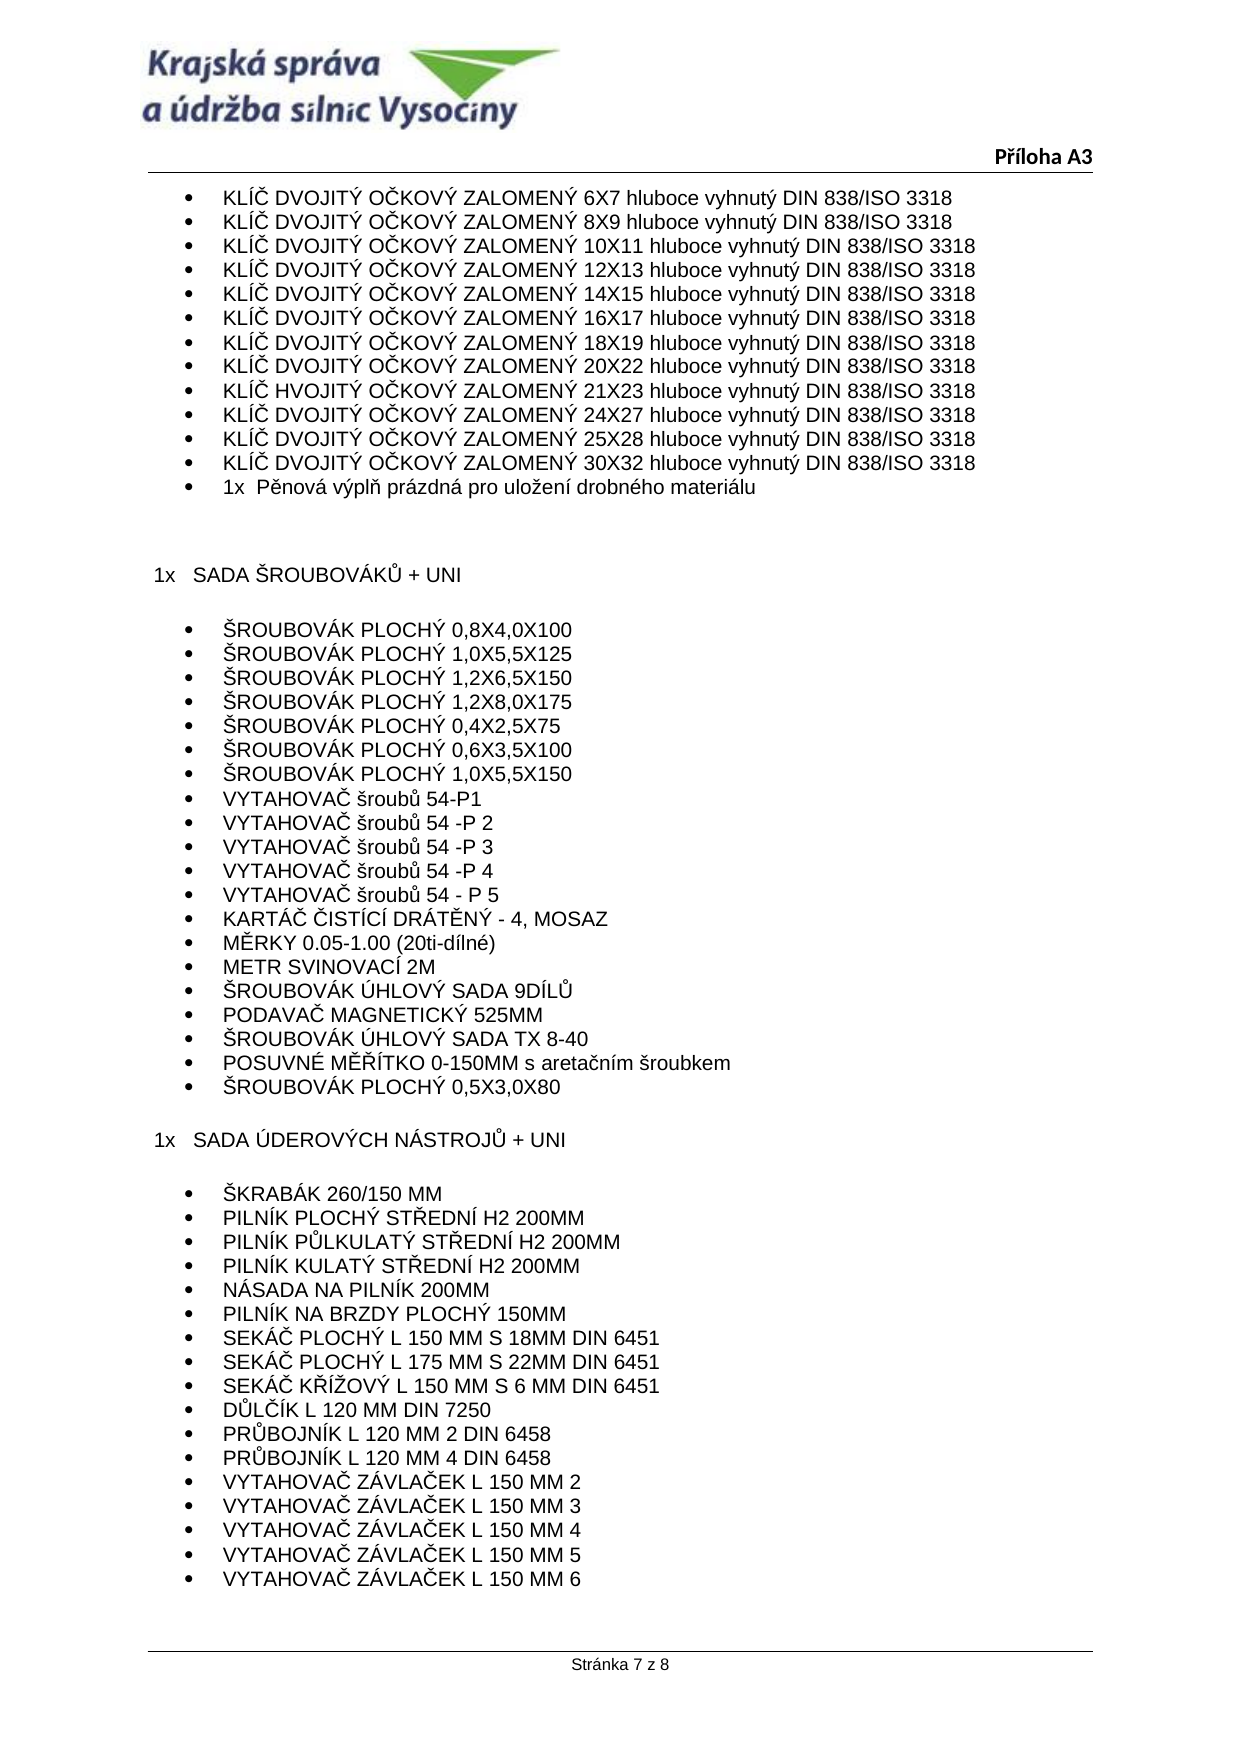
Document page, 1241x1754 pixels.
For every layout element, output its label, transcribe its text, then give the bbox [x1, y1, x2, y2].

list PILNÍK KULATÝ STŘEDNÍ H2 200MM [185, 1254, 1093, 1278]
list ŠROUBOVÁK PLOCHÝ 1,0X5,5X150 [185, 762, 1093, 786]
list VYTAHOVAČ šroubů 54 -P 3 [185, 834, 1093, 858]
list PODAVAČ MAGNETICKÝ 525MM [185, 1003, 1093, 1027]
text 1x SADA ÚDEROVÝCH NÁSTROJŮ + UNI [148, 1128, 1093, 1152]
list VYTAHOVAČ šroubů 54 -P 2 [185, 810, 1093, 834]
list KLÍČ DVOJITÝ OČKOVÝ ZALOMENÝ 16X17 hluboce vyhnutý DIN 838/ISO 3318 [185, 306, 1093, 330]
list VYTAHOVAČ ZÁVLAČEK L 150 MM 2 [185, 1470, 1093, 1494]
list ŠROUBOVÁK PLOCHÝ 0,5X3,0X80 [185, 1075, 1093, 1099]
list KLÍČ DVOJITÝ OČKOVÝ ZALOMENÝ 24X27 hluboce vyhnutý DIN 838/ISO 3318 [185, 402, 1093, 427]
list SEKÁČ PLOCHÝ L 150 MM S 18MM DIN 6451 [185, 1326, 1093, 1350]
list ŠROUBOVÁK PLOCHÝ 1,2X6,5X150 [185, 666, 1093, 690]
list VYTAHOVAČ ZÁVLAČEK L 150 MM 3 [185, 1494, 1093, 1518]
list PILNÍK PLOCHÝ STŘEDNÍ H2 200MM [185, 1206, 1093, 1229]
list KLÍČ DVOJITÝ OČKOVÝ ZALOMENÝ 14X15 hluboce vyhnutý DIN 838/ISO 3318 [185, 282, 1093, 306]
list VYTAHOVAČ ZÁVLAČEK L 150 MM 6 [185, 1566, 1093, 1591]
list VYTAHOVAČ šroubů 54 - P 5 [185, 883, 1093, 907]
list SEKÁČ PLOCHÝ L 175 MM S 22MM DIN 6451 [185, 1350, 1093, 1374]
list NÁSADA NA PILNÍK 200MM [185, 1278, 1093, 1302]
list KLÍČ DVOJITÝ OČKOVÝ ZALOMENÝ 10X11 hluboce vyhnutý DIN 838/ISO 3318 [185, 234, 1093, 258]
list VYTAHOVAČ ZÁVLAČEK L 150 MM 5 [185, 1542, 1093, 1566]
list KARTÁČ ČISTÍCÍ DRÁTĚNÝ - 4, MOSAZ [185, 907, 1093, 931]
list KLÍČ DVOJITÝ OČKOVÝ ZALOMENÝ 30X32 hluboce vyhnutý DIN 838/ISO 3318 [185, 451, 1093, 475]
list PILNÍK NA BRZDY PLOCHÝ 150MM [185, 1302, 1093, 1326]
list VYTAHOVAČ šroubů 54-P1 [185, 786, 1093, 810]
list KLÍČ DVOJITÝ OČKOVÝ ZALOMENÝ 25X28 hluboce vyhnutý DIN 838/ISO 3318 [185, 427, 1093, 451]
list KLÍČ DVOJITÝ OČKOVÝ ZALOMENÝ 20X22 hluboce vyhnutý DIN 838/ISO 3318 [185, 354, 1093, 378]
list 1x Pěnová výplň prázdná pro uložení drobného materiálu [185, 475, 1093, 499]
list KLÍČ DVOJITÝ OČKOVÝ ZALOMENÝ 18X19 hluboce vyhnutý DIN 838/ISO 3318 [185, 330, 1093, 354]
list ŠKRABÁK 260/150 MM [185, 1181, 1093, 1206]
list PILNÍK PŮLKULATÝ STŘEDNÍ H2 200MM [185, 1229, 1093, 1254]
list KLÍČ DVOJITÝ OČKOVÝ ZALOMENÝ 6X7 hluboce vyhnutý DIN 838/ISO 3318 [185, 186, 1093, 210]
list ŠROUBOVÁK PLOCHÝ 0,6X3,5X100 [185, 738, 1093, 762]
text 1x SADA ŠROUBOVÁKŮ + UNI [148, 563, 1093, 587]
list DŮLČÍK L 120 MM DIN 7250 [185, 1398, 1093, 1422]
list KLÍČ HVOJITÝ OČKOVÝ ZALOMENÝ 21X23 hluboce vyhnutý DIN 838/ISO 3318 [185, 378, 1093, 402]
picture [140, 41, 561, 133]
list ŠROUBOVÁK PLOCHÝ 1,2X8,0X175 [185, 690, 1093, 714]
list PRŮBOJNÍK L 120 MM 2 DIN 6458 [185, 1422, 1093, 1446]
list ŠROUBOVÁK ÚHLOVÝ SADA TX 8-40 [185, 1027, 1093, 1051]
list PRŮBOJNÍK L 120 MM 4 DIN 6458 [185, 1446, 1093, 1470]
list VYTAHOVAČ ZÁVLAČEK L 150 MM 4 [185, 1518, 1093, 1542]
list POSUVNÉ MĚŘÍTKO 0-150MM s aretačním šroubkem [185, 1051, 1093, 1075]
list KLÍČ DVOJITÝ OČKOVÝ ZALOMENÝ 12X13 hluboce vyhnutý DIN 838/ISO 3318 [185, 258, 1093, 282]
list ŠROUBOVÁK PLOCHÝ 0,8X4,0X100 [185, 618, 1093, 642]
list SEKÁČ KŘÍŽOVÝ L 150 MM S 6 MM DIN 6451 [185, 1374, 1093, 1398]
list METR SVINOVACÍ 2M [185, 955, 1093, 979]
list VYTAHOVAČ šroubů 54 -P 4 [185, 858, 1093, 883]
list ŠROUBOVÁK ÚHLOVÝ SADA 9DÍLŮ [185, 979, 1093, 1003]
list MĚRKY 0.05-1.00 (20ti-dílné) [185, 931, 1093, 955]
list ŠROUBOVÁK PLOCHÝ 1,0X5,5X125 [185, 642, 1093, 666]
list KLÍČ DVOJITÝ OČKOVÝ ZALOMENÝ 8X9 hluboce vyhnutý DIN 838/ISO 3318 [185, 210, 1093, 234]
list ŠROUBOVÁK PLOCHÝ 0,4X2,5X75 [185, 714, 1093, 738]
